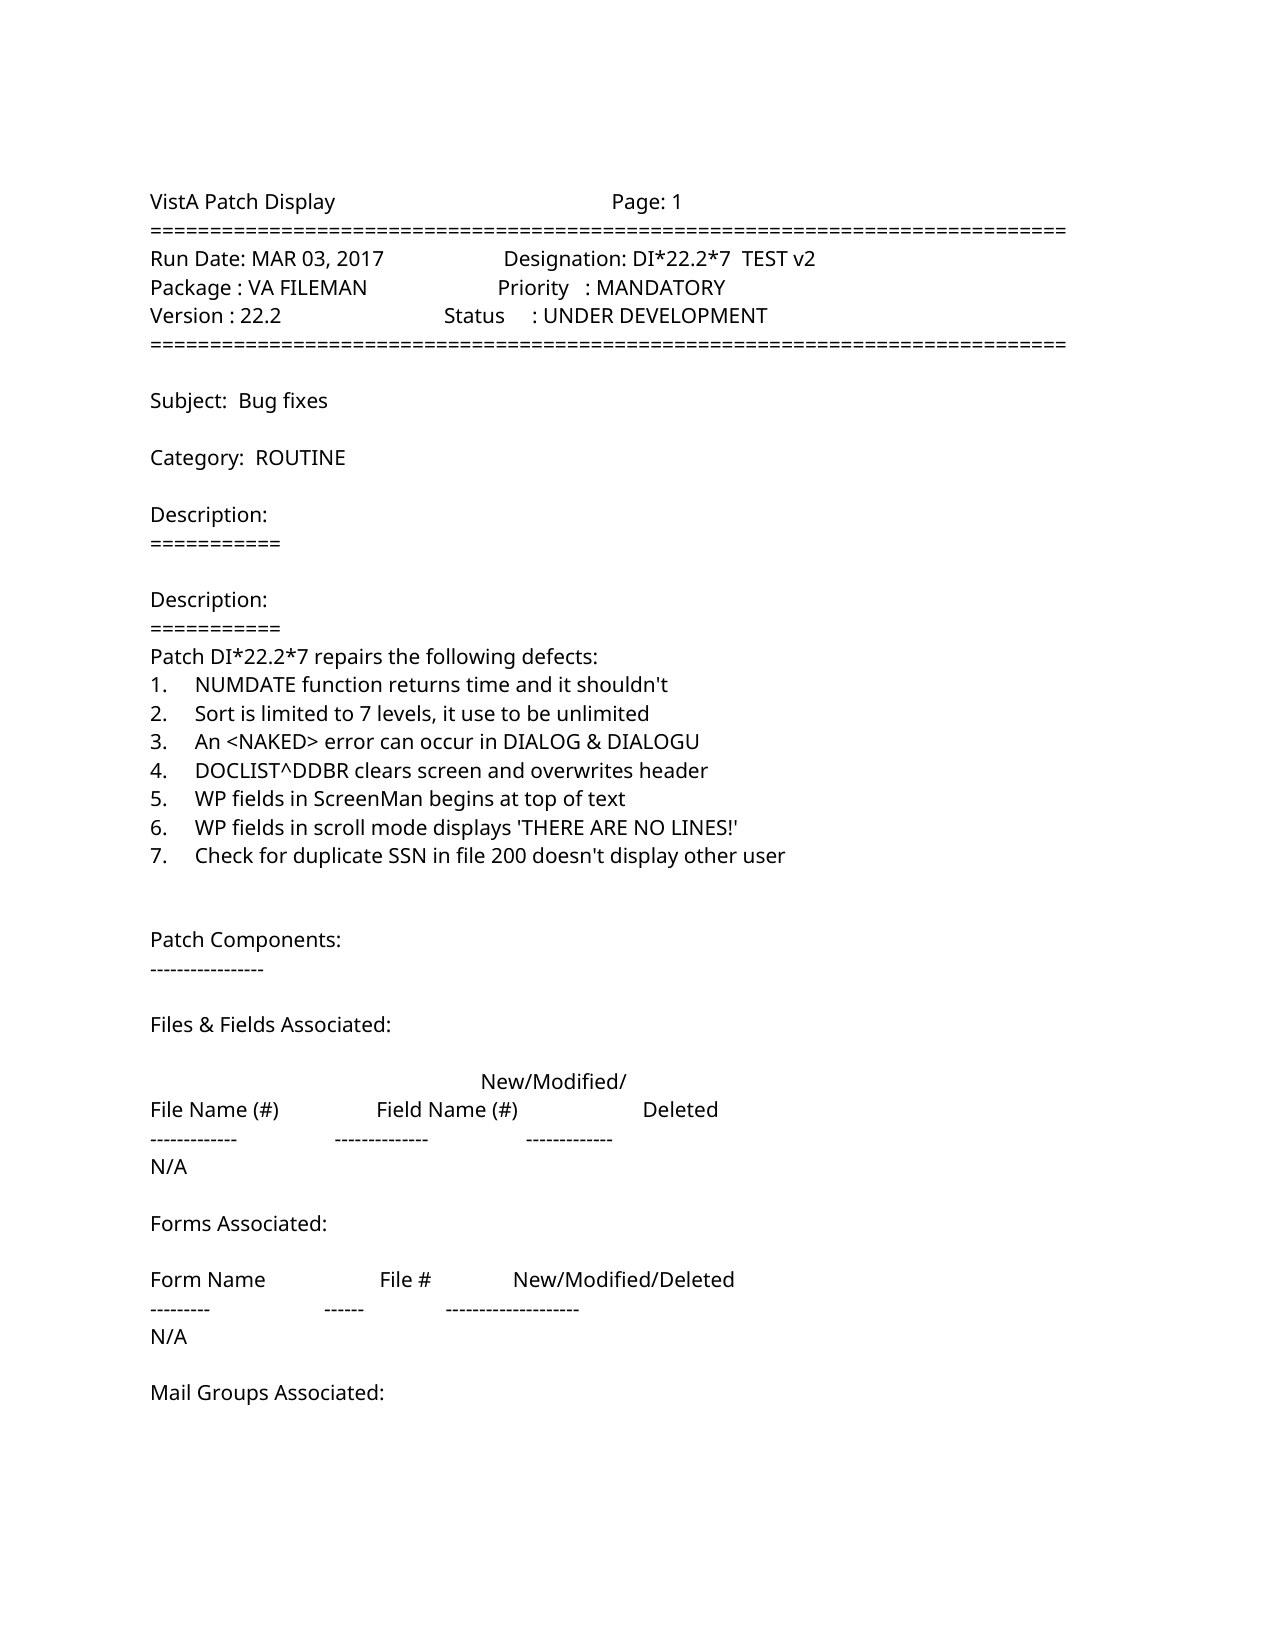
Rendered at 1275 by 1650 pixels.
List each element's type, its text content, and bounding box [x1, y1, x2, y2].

text =========== [150, 529, 1125, 557]
text Category: ROUTINE [150, 443, 1125, 472]
text Form Name File # New/Modified/Deleted [150, 1265, 1125, 1294]
text Patch Components: [150, 926, 1125, 954]
text 7. Check for duplicate SSN in file 200 doesn't display other user [150, 841, 1125, 869]
text =========== [150, 614, 1125, 642]
text 4. DOCLIST^DDBR clears screen and overwrites header [150, 756, 1125, 784]
text Files & Fields Associated: [150, 1011, 1125, 1039]
text Description: [150, 585, 1125, 614]
text VistA Patch Display Page: 1 [150, 187, 1125, 216]
text Forms Associated: [150, 1209, 1125, 1237]
text ============================================================================= [150, 216, 1125, 244]
text Mail Groups Associated: [150, 1378, 1125, 1407]
text 3. An <NAKED> error can occur in DIALOG & DIALOGU [150, 727, 1125, 756]
text 5. WP fields in ScreenMan begins at top of text [150, 784, 1125, 813]
text Run Date: MAR 03, 2017 Designation: DI*22.2*7 TEST v2 [150, 244, 1125, 273]
text New/Modified/ [150, 1067, 1125, 1095]
text 1. NUMDATE function returns time and it shouldn't [150, 671, 1125, 699]
text ============================================================================= [150, 330, 1125, 358]
text N/A [150, 1322, 1125, 1351]
text 2. Sort is limited to 7 levels, it use to be unlimited [150, 699, 1125, 727]
text Patch DI*22.2*7 repairs the following defects: [150, 642, 1125, 671]
text 6. WP fields in scroll mode displays 'THERE ARE NO LINES!' [150, 813, 1125, 841]
text Package : VA FILEMAN Priority : MANDATORY [150, 273, 1125, 301]
text N/A [150, 1152, 1125, 1181]
text Description: [150, 500, 1125, 529]
text Subject: Bug fixes [150, 387, 1125, 415]
text Version : 22.2 Status : UNDER DEVELOPMENT [150, 301, 1125, 330]
text File Name (#) Field Name (#) Deleted [150, 1095, 1125, 1124]
text ------------- -------------- ------------- [150, 1124, 1125, 1152]
text --------- ------ -------------------- [150, 1294, 1125, 1322]
text ----------------- [150, 954, 1125, 982]
